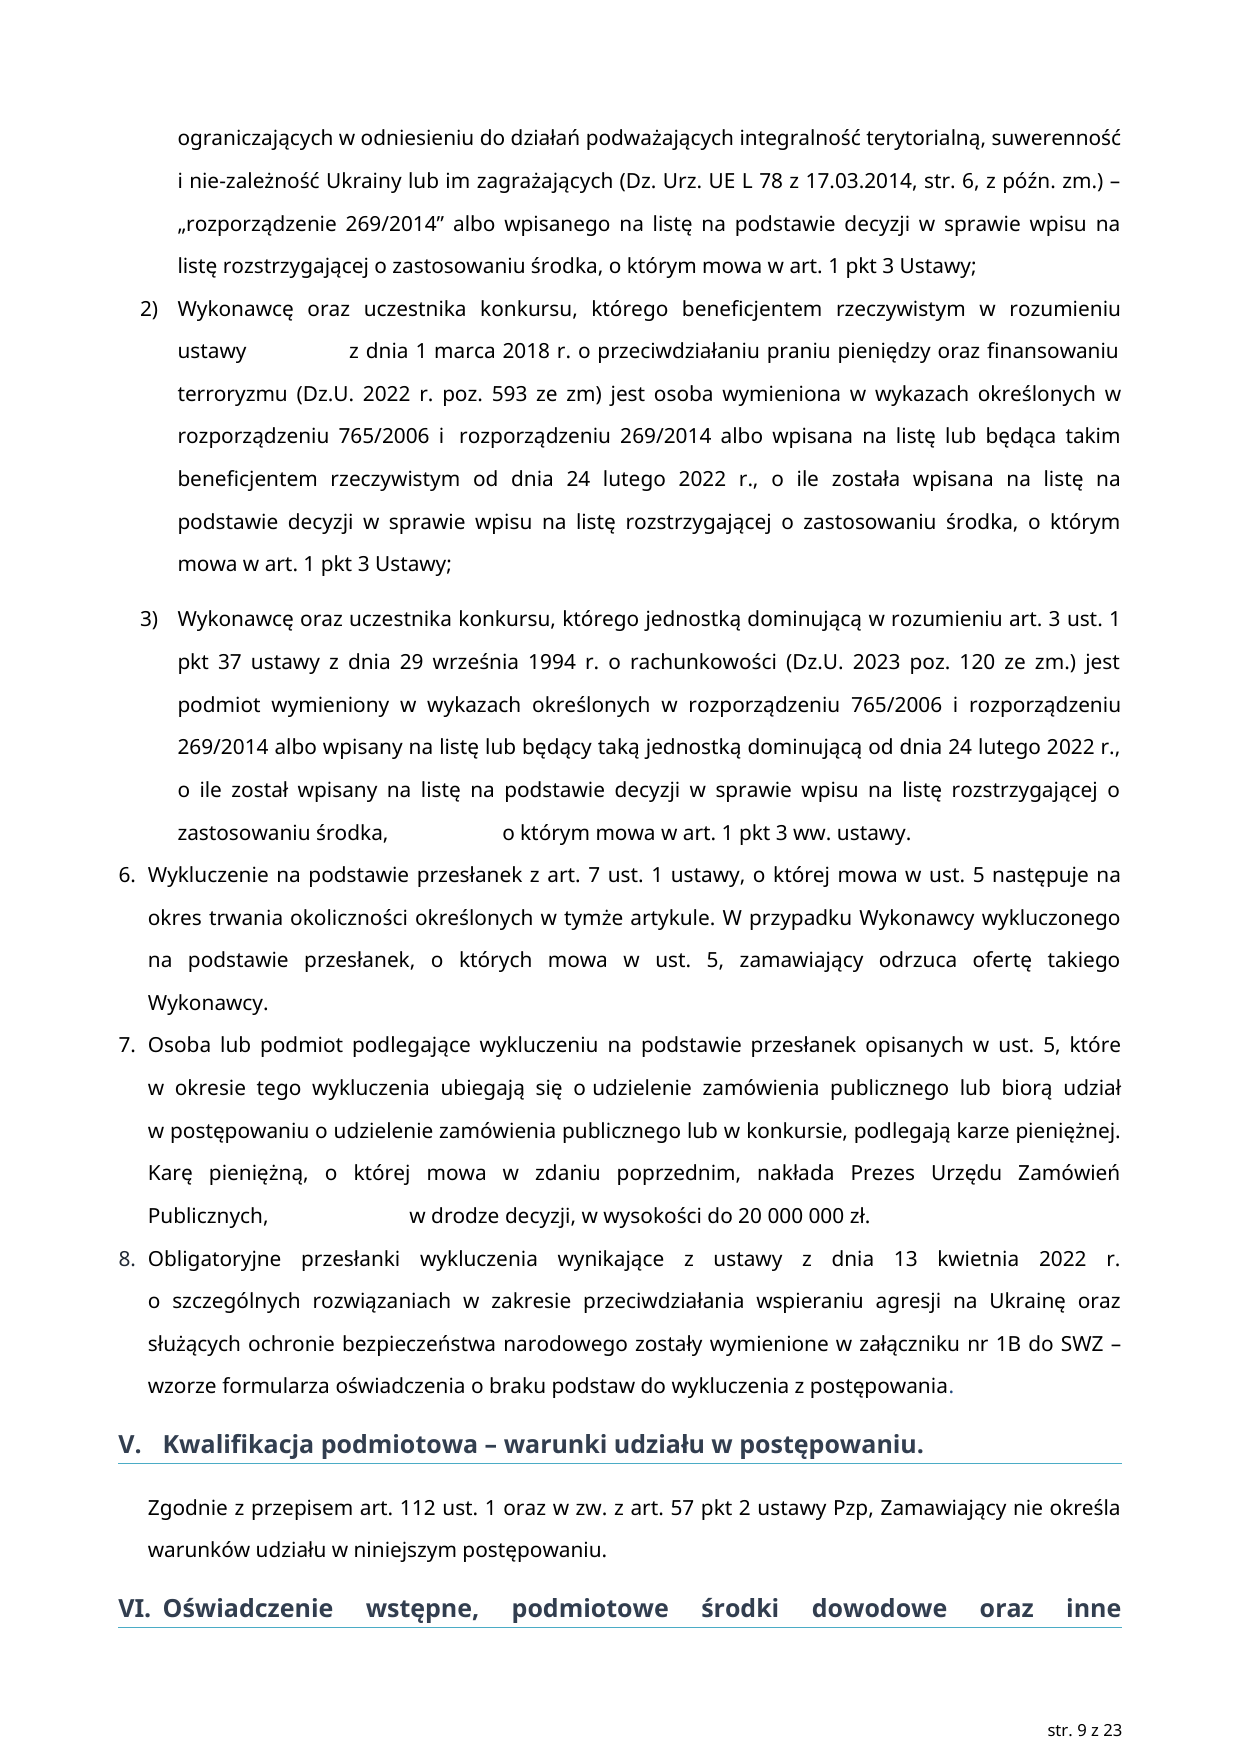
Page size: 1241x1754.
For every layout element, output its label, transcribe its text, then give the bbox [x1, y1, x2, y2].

text Zgodnie z przepisem art. 112 ust. 1 oraz w zw. z art. 57 pkt 2 ustawy Pzp, Zamawiający nie określa warunków udziału w niniejszym postępowaniu. [148, 1493, 1122, 1564]
list Wykluczenie na podstawie przesłanek z art. 7 ust. 1 ustawy, o której mowa w ust. 5 następuje na okres trwania okoliczności określonych w tymże artykule. W przypadku Wykonawcy wykluczonego na podstawie przesłanek, o których mowa w ust. 5, zamawiający odrzuca ofertę takiego Wykonawcy. [118, 860, 1122, 1016]
subtitle Kwalifikacja podmiotowa – warunki udziału w postępowaniu. [118, 1427, 1122, 1463]
list Obligatoryjne przesłanki wykluczenia wynikające z ustawy z dnia 13 kwietnia 2022 r. o szczególnych rozwiązaniach w zakresie przeciwdziałania wspieraniu agresji na Ukrainę oraz służących ochronie bezpieczeństwa narodowego zostały wymienione w załączniku nr 1B do SWZ – wzorze formularza oświadczenia o braku podstaw do wykluczenia z postępowania. [118, 1244, 1122, 1400]
list Wykonawcę oraz uczestnika konkursu, którego jednostką dominującą w rozumieniu art. 3 ust. 1 pkt 37 ustawy z dnia 29 września 1994 r. o rachunkowości (Dz.U. 2023 poz. 120 ze zm.) jest podmiot wymieniony w wykazach określonych w rozporządzeniu 765/2006 i rozporządzeniu 269/2014 albo wpisany na listę lub będący taką jednostką dominującą od dnia 24 lutego 2022 r., o ile został wpisany na listę na podstawie decyzji w sprawie wpisu na listę rozstrzygającej o zastosowaniu środka, o którym mowa w art. 1 pkt 3 ww. ustawy. [140, 604, 1122, 846]
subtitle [118, 1590, 1122, 1627]
list Osoba lub podmiot podlegające wykluczeniu na podstawie przesłanek opisanych w ust. 5, które w okresie tego wykluczenia ubiegają się o udzielenie zamówienia publicznego lub biorą udział w postępowaniu o udzielenie zamówienia publicznego lub w konkursie, podlegają karze pieniężnej. Karę pieniężną, o której mowa w zdaniu poprzednim, nakłada Prezes Urzędu Zamówień Publicznych, w drodze decyzji, w wysokości do 20 000 000 zł. [118, 1031, 1122, 1229]
list Wykonawcę oraz uczestnika konkursu, którego beneficjentem rzeczywistym w rozumieniu ustawy z dnia 1 marca 2018 r. o przeciwdziałaniu praniu pieniędzy oraz finansowaniu terroryzmu (Dz.U. 2022 r. poz. 593 ze zm) jest osoba wymieniona w wykazach określonych w rozporządzeniu 765/2006 i rozporządzeniu 269/2014 albo wpisana na listę lub będąca takim beneficjentem rzeczywistym od dnia 24 lutego 2022 r., o ile została wpisana na listę na podstawie decyzji w sprawie wpisu na listę rozstrzygającej o zastosowaniu środka, o którym mowa w art. 1 pkt 3 Ustawy; [140, 294, 1122, 578]
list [148, 123, 1122, 280]
